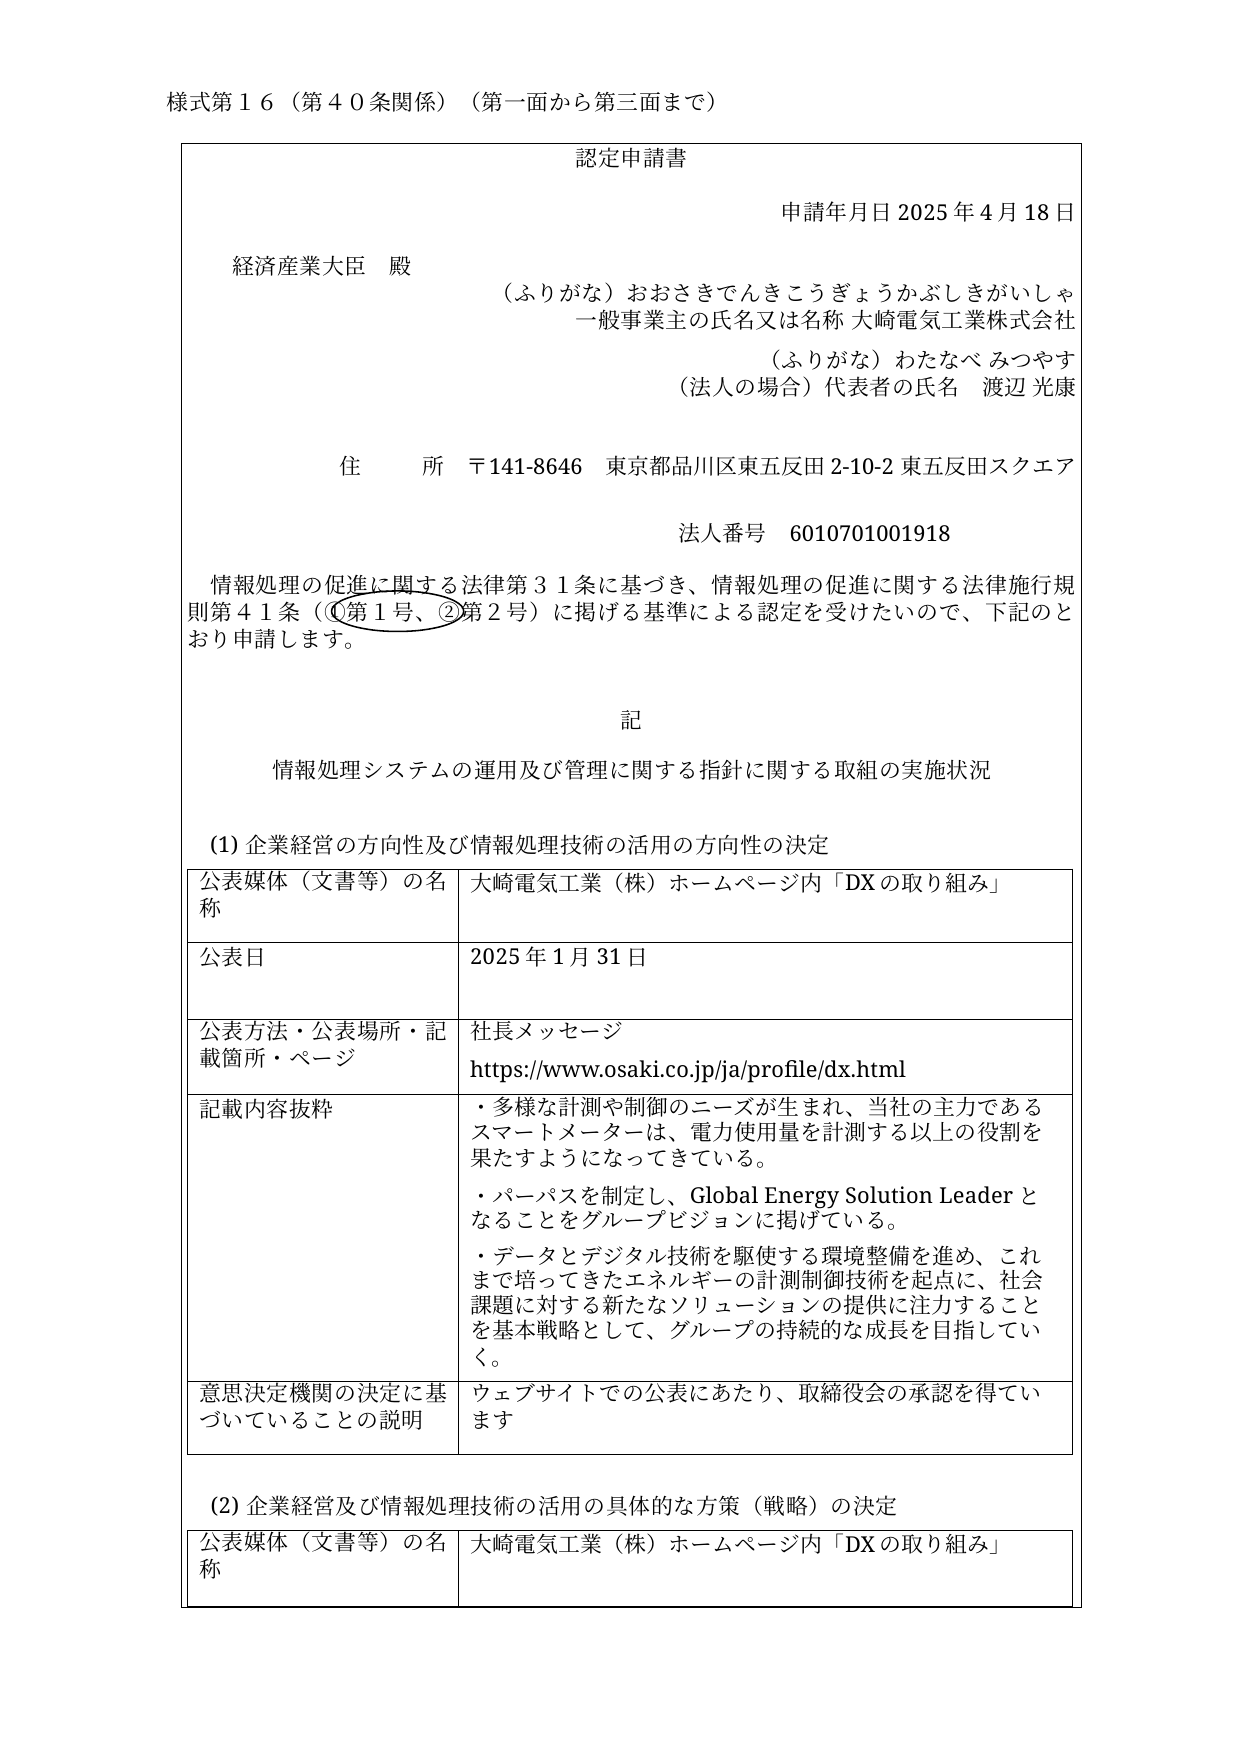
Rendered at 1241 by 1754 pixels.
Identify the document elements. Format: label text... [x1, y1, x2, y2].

table_header 認定申請書 申請年月日2025年4月18日 経済産業大臣 殿 （ふりがな）おおさきでんきこうぎょうかぶしきがいしゃ 一般事業主の氏名又は名称 大崎電気工業株式会社 （ふりがな）わたなべ みつやす （法人の場合）代表者の氏名 渡辺 光康 住所 〒141-8646 東京都品川区東五反田2-10-2 東五反田スクエア 法人番号 6010701001918 情報処理の促進に関する法律第３１条に基づき、情報処理の促進に関する法律施行規則第４１条（①第１号、②第２号）に掲げる基準による認定を受けたいので、下記のとおり申請します。 [182, 144, 1081, 707]
text 様式第１６（第４０条関係）（第一面から第三面まで） [167, 89, 1070, 116]
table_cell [182, 707, 1081, 1607]
